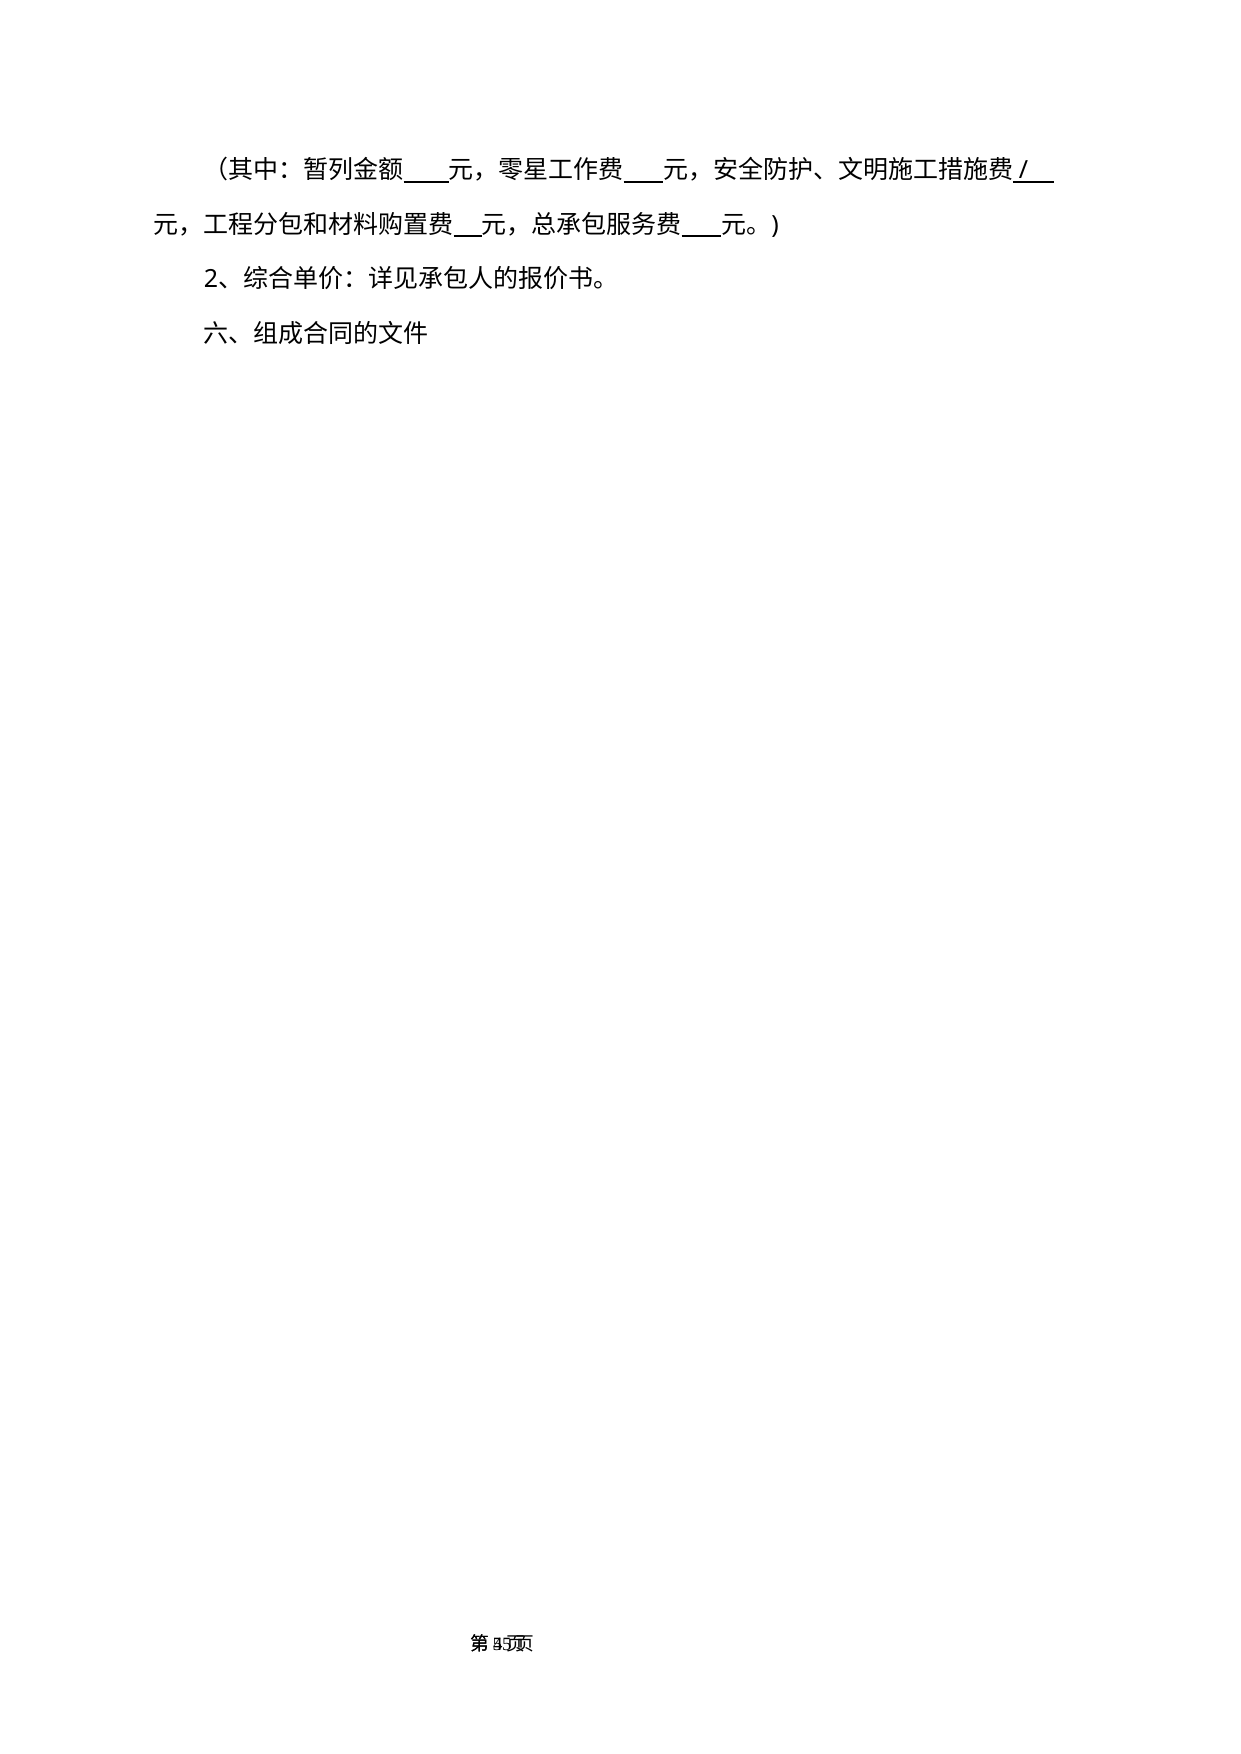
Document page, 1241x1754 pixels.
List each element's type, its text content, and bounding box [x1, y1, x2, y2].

text 2、综合单价：详见承包人的报价书。 [153, 259, 1087, 295]
text （其中：暂列金额 元，零星工作费 元，安全防护、文明施工措施费 / 元，工程分包和材料购置费 元，总承包服务费 元。) [153, 150, 1087, 241]
text 六、组成合同的文件 [153, 313, 1087, 349]
